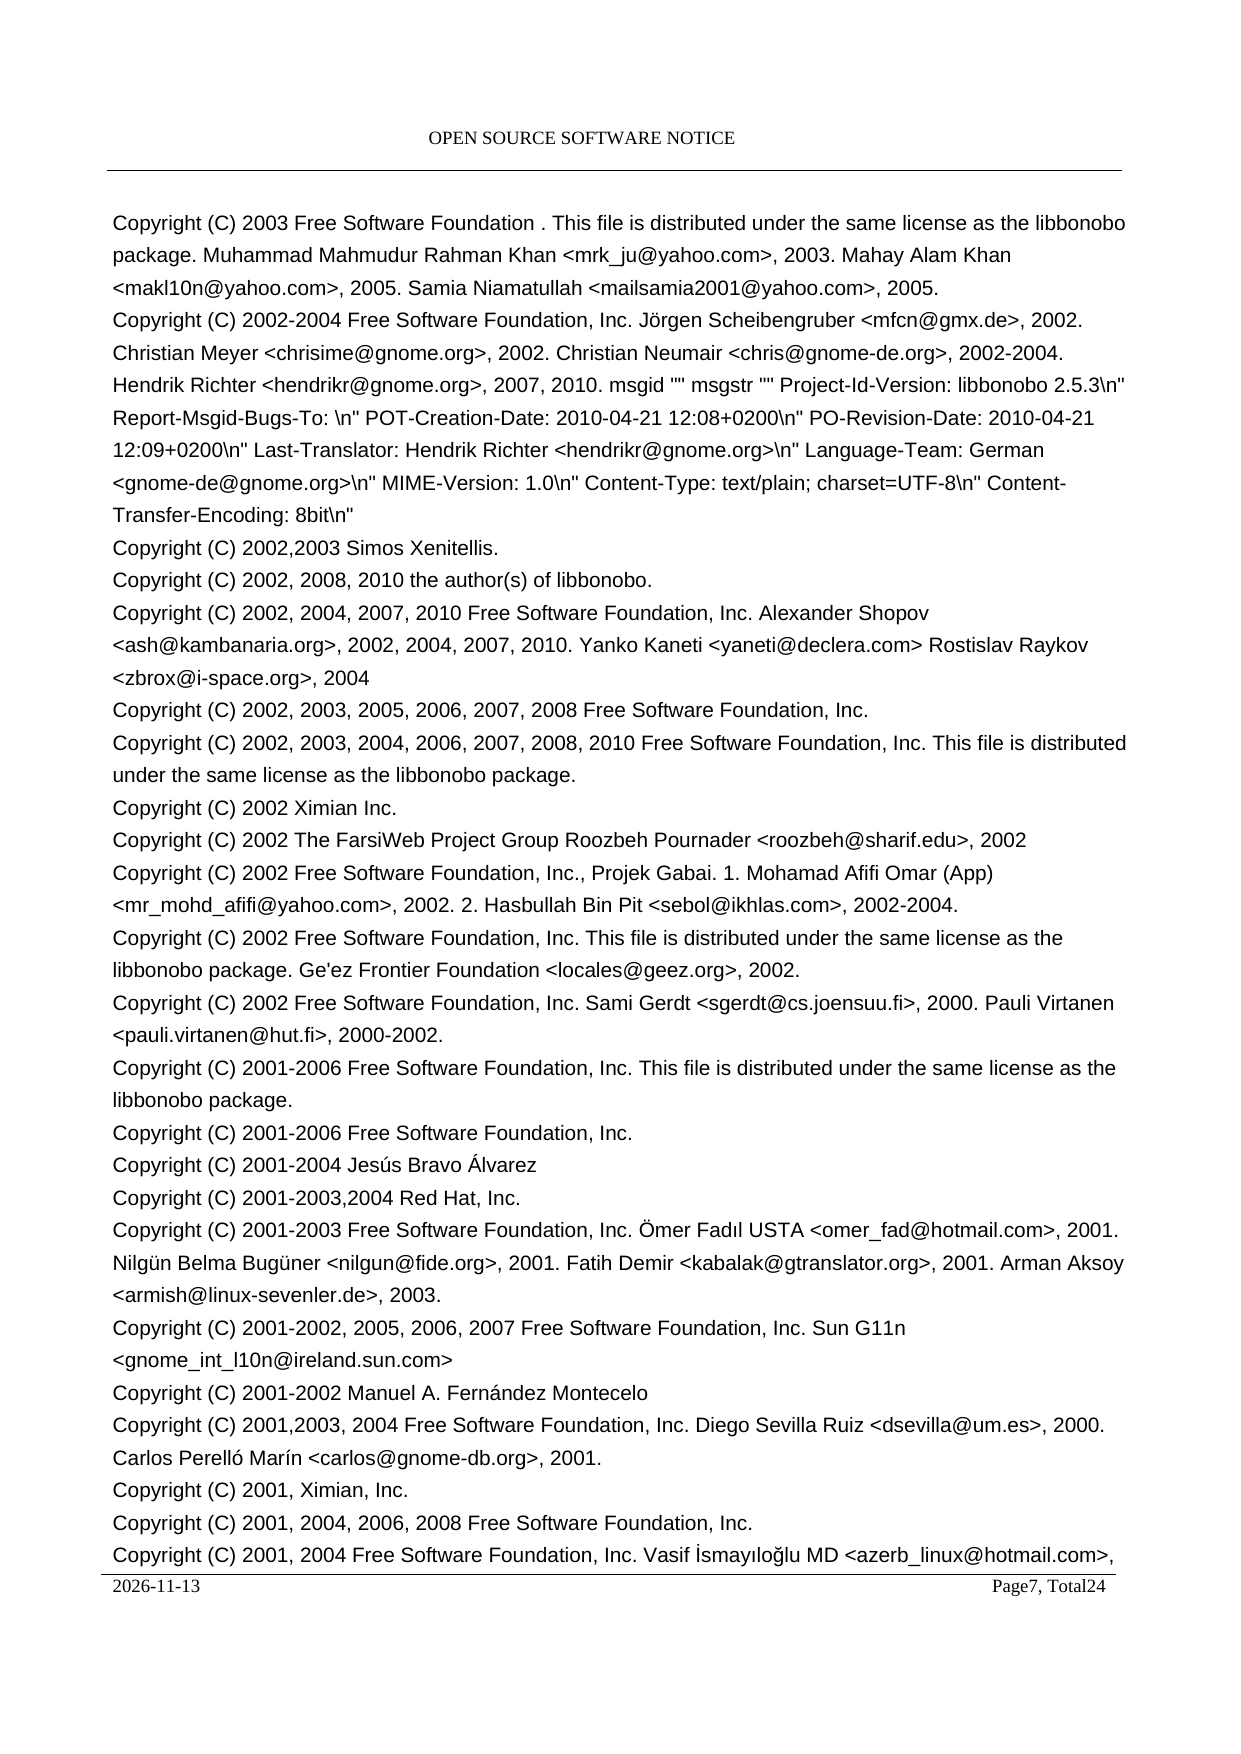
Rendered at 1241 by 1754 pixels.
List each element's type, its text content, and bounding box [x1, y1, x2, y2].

text Copyright (C) 2001-2004 Jesús Bravo Álvarez [112, 1149, 1128, 1181]
text Copyright (C) 2002, 2004, 2007, 2010 Free Software Foundation, Inc. Alexander Shopov <ash@kambanaria.org>, 2002, 2004, 2007, 2010. Yanko Kaneti <yaneti@declera.com> Rostislav Raykov <zbrox@i-space.org>, 2004 [112, 596, 1128, 694]
text Copyright (C) 2001-2002, 2005, 2006, 2007 Free Software Foundation, Inc. Sun G11n <gnome_int_l10n@ireland.sun.com> [112, 1311, 1128, 1376]
text Copyright (C) 2001-2002 Manuel A. Fernández Montecelo [112, 1376, 1128, 1409]
text Copyright (C) 2002 Free Software Foundation, Inc. Sami Gerdt <sgerdt@cs.joensuu.fi>, 2000. Pauli Virtanen <pauli.virtanen@hut.fi>, 2000-2002. [112, 986, 1128, 1051]
text Copyright (C) 2001-2006 Free Software Foundation, Inc. This file is distributed under the same license as the libbonobo package. [112, 1051, 1128, 1116]
text Copyright (C) 2002 The FarsiWeb Project Group Roozbeh Pournader <roozbeh@sharif.edu>, 2002 [112, 824, 1128, 856]
text Copyright (C) 2002, 2003, 2004, 2006, 2007, 2008, 2010 Free Software Foundation, Inc. This file is distributed under the same license as the libbonobo package. [112, 726, 1128, 791]
text Copyright (C) 2001-2003 Free Software Foundation, Inc. Ömer Fadıl USTA <omer_fad@hotmail.com>, 2001. Nilgün Belma Bugüner <nilgun@fide.org>, 2001. Fatih Demir <kabalak@gtranslator.org>, 2001. Arman Aksoy <armish@linux-sevenler.de>, 2003. [112, 1214, 1128, 1311]
text Copyright (C) 2003 Free Software Foundation . This file is distributed under the same license as the libbonobo package. Muhammad Mahmudur Rahman Khan <mrk_ju@yahoo.com>, 2003. Mahay Alam Khan <makl10n@yahoo.com>, 2005. Samia Niamatullah <mailsamia2001@yahoo.com>, 2005. [112, 206, 1128, 304]
text Copyright (C) 2001-2006 Free Software Foundation, Inc. [112, 1116, 1128, 1149]
text Copyright (C) 2002 Free Software Foundation, Inc., Projek Gabai. 1. Mohamad Afifi Omar (App) <mr_mohd_afifi@yahoo.com>, 2002. 2. Hasbullah Bin Pit <sebol@ikhlas.com>, 2002-2004. [112, 856, 1128, 921]
text Copyright (C) 2002 Free Software Foundation, Inc. This file is distributed under the same license as the libbonobo package. Ge'ez Frontier Foundation <locales@geez.org>, 2002. [112, 921, 1128, 986]
text Copyright (C) 2001,2003, 2004 Free Software Foundation, Inc. Diego Sevilla Ruiz <dsevilla@um.es>, 2000. Carlos Perelló Marín <carlos@gnome-db.org>, 2001. [112, 1409, 1128, 1474]
text Copyright (C) 2002 Ximian Inc. [112, 791, 1128, 824]
text Copyright (C) 2001-2003,2004 Red Hat, Inc. [112, 1181, 1128, 1214]
text Copyright (C) 2002, 2003, 2005, 2006, 2007, 2008 Free Software Foundation, Inc. [112, 694, 1128, 726]
text Copyright (C) 2002, 2008, 2010 the author(s) of libbonobo. [112, 564, 1128, 596]
text Copyright (C) 2002-2004 Free Software Foundation, Inc. Jörgen Scheibengruber <mfcn@gmx.de>, 2002. Christian Meyer <chrisime@gnome.org>, 2002. Christian Neumair <chris@gnome-de.org>, 2002-2004. Hendrik Richter <hendrikr@gnome.org>, 2007, 2010. msgid "" msgstr "" Project-Id-Version: libbonobo 2.5.3\n" Report-Msgid-Bugs-To: \n" POT-Creation-Date: 2010-04-21 12:08+0200\n" PO-Revision-Date: 2010-04-21 12:09+0200\n" Last-Translator: Hendrik Richter <hendrikr@gnome.org>\n" Language-Team: German <gnome-de@gnome.org>\n" MIME-Version: 1.0\n" Content-Type: text/plain; charset=UTF-8\n" Content-Transfer-Encoding: 8bit\n" [112, 304, 1128, 531]
text Copyright (C) 2002,2003 Simos Xenitellis. [112, 531, 1128, 564]
text Copyright (C) 2001, Ximian, Inc. [112, 1474, 1128, 1506]
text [112, 1539, 1128, 1571]
text Copyright (C) 2001, 2004, 2006, 2008 Free Software Foundation, Inc. [112, 1506, 1128, 1539]
